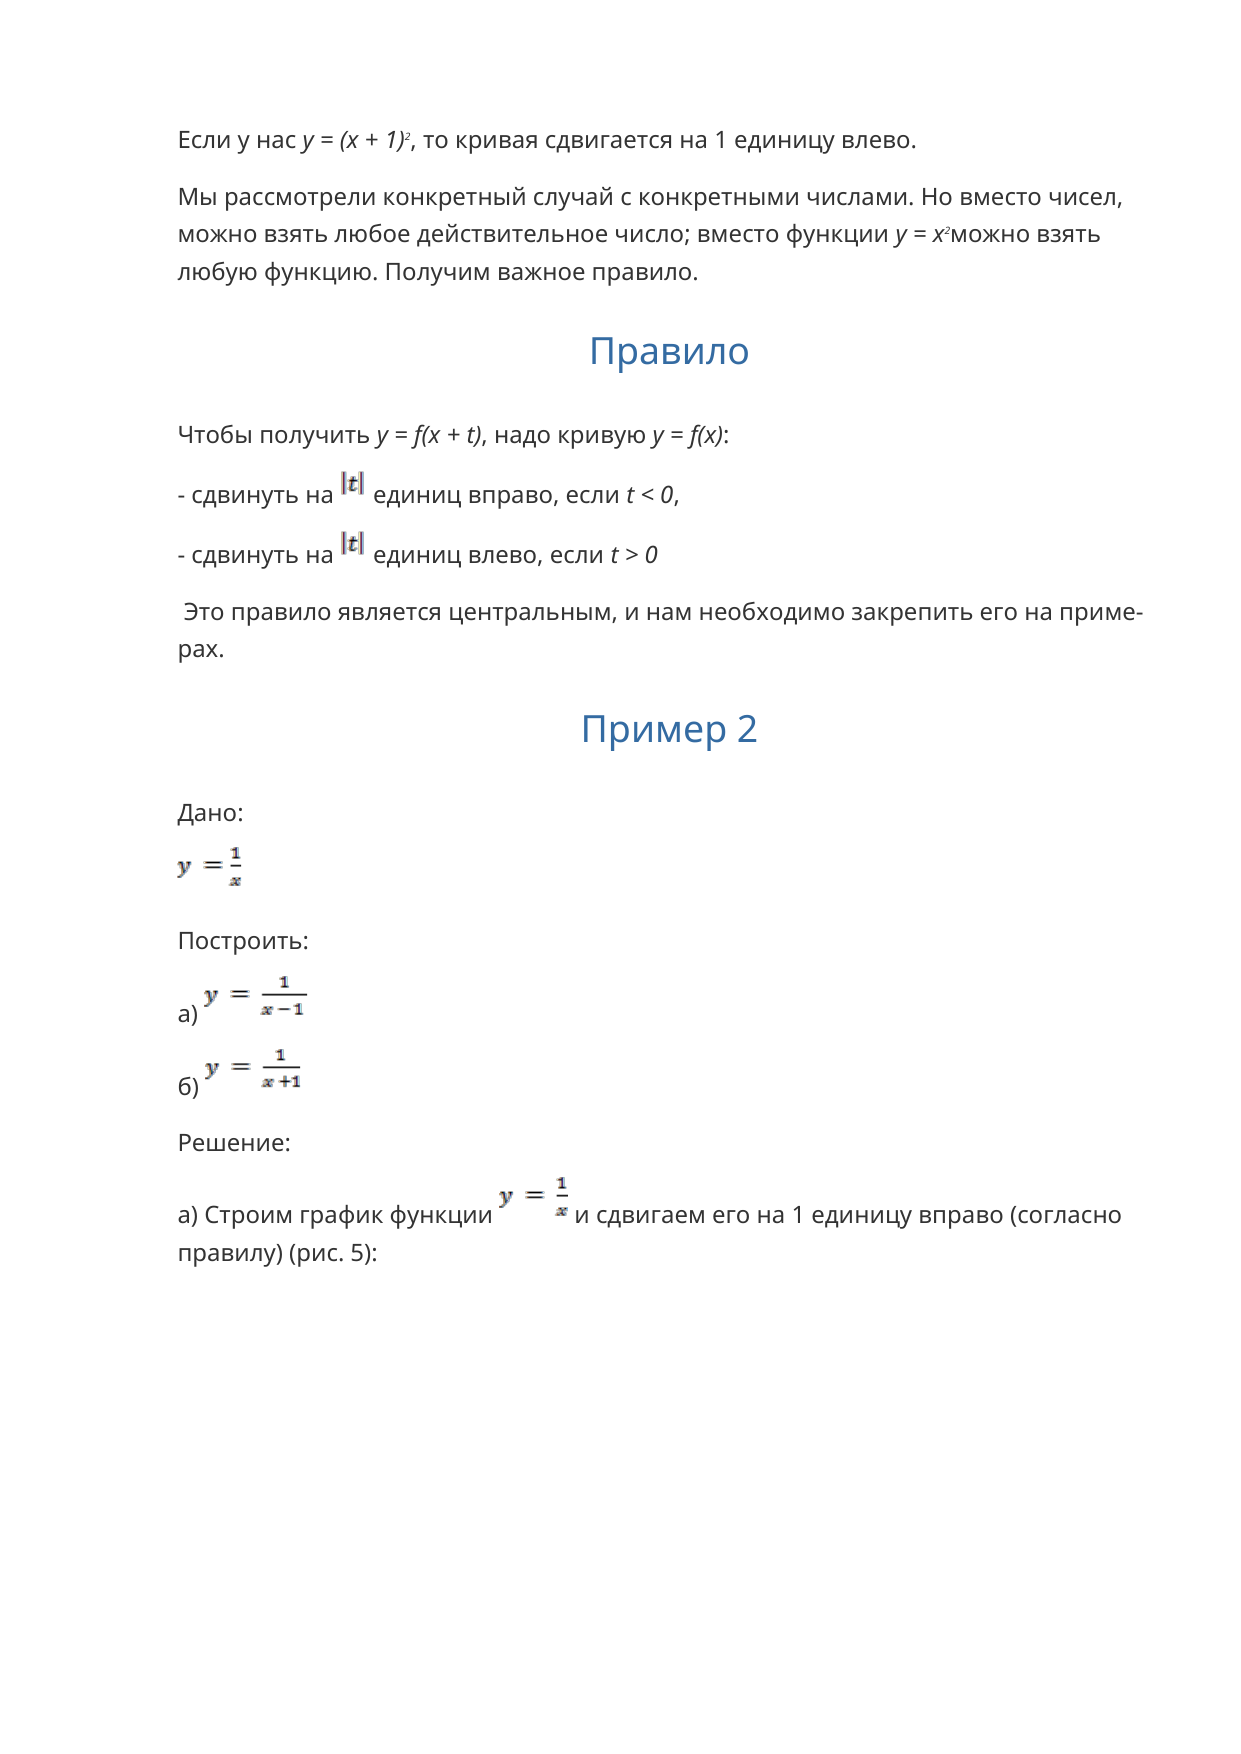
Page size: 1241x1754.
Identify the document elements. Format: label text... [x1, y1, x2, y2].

text Решение: [177, 1121, 1152, 1158]
text Это правило является центральным, и нам необходимо закрепить его на примерах. [177, 589, 1152, 664]
picture [340, 529, 367, 564]
text - сдвинуть на единиц влево, если t > 0 [177, 529, 1152, 571]
text а) [177, 976, 1152, 1029]
text Чтобы получить у = f(x + t), надо кривую у = f(x): [177, 413, 1152, 450]
text Если у нас у = (х + 1)2, то кривая сдвигается на 1 единицу влево. [177, 118, 1152, 156]
text а) Строим график функции и сдвигаем его на 1 единицу вправо (согласно правилу) (рис. 5): [177, 1177, 1152, 1268]
text б) [177, 1048, 1152, 1102]
text Мы рассмотрели конкретный случай с конкретными числами. Но вместо чисел, можно взять любое действительное число; вместо функции у = х2можно взять любую функцию. Получим важное правило. [177, 174, 1152, 287]
picture [204, 975, 308, 1023]
text Пример 2 [177, 702, 1152, 753]
picture [499, 1177, 568, 1224]
text Дано: [177, 790, 1152, 828]
text - сдвинуть на единиц вправо, если t < 0, [177, 469, 1152, 511]
text Построить: [177, 919, 1152, 957]
picture [340, 469, 367, 504]
picture [205, 1048, 301, 1095]
picture [177, 846, 242, 894]
text Правило [177, 324, 1152, 375]
